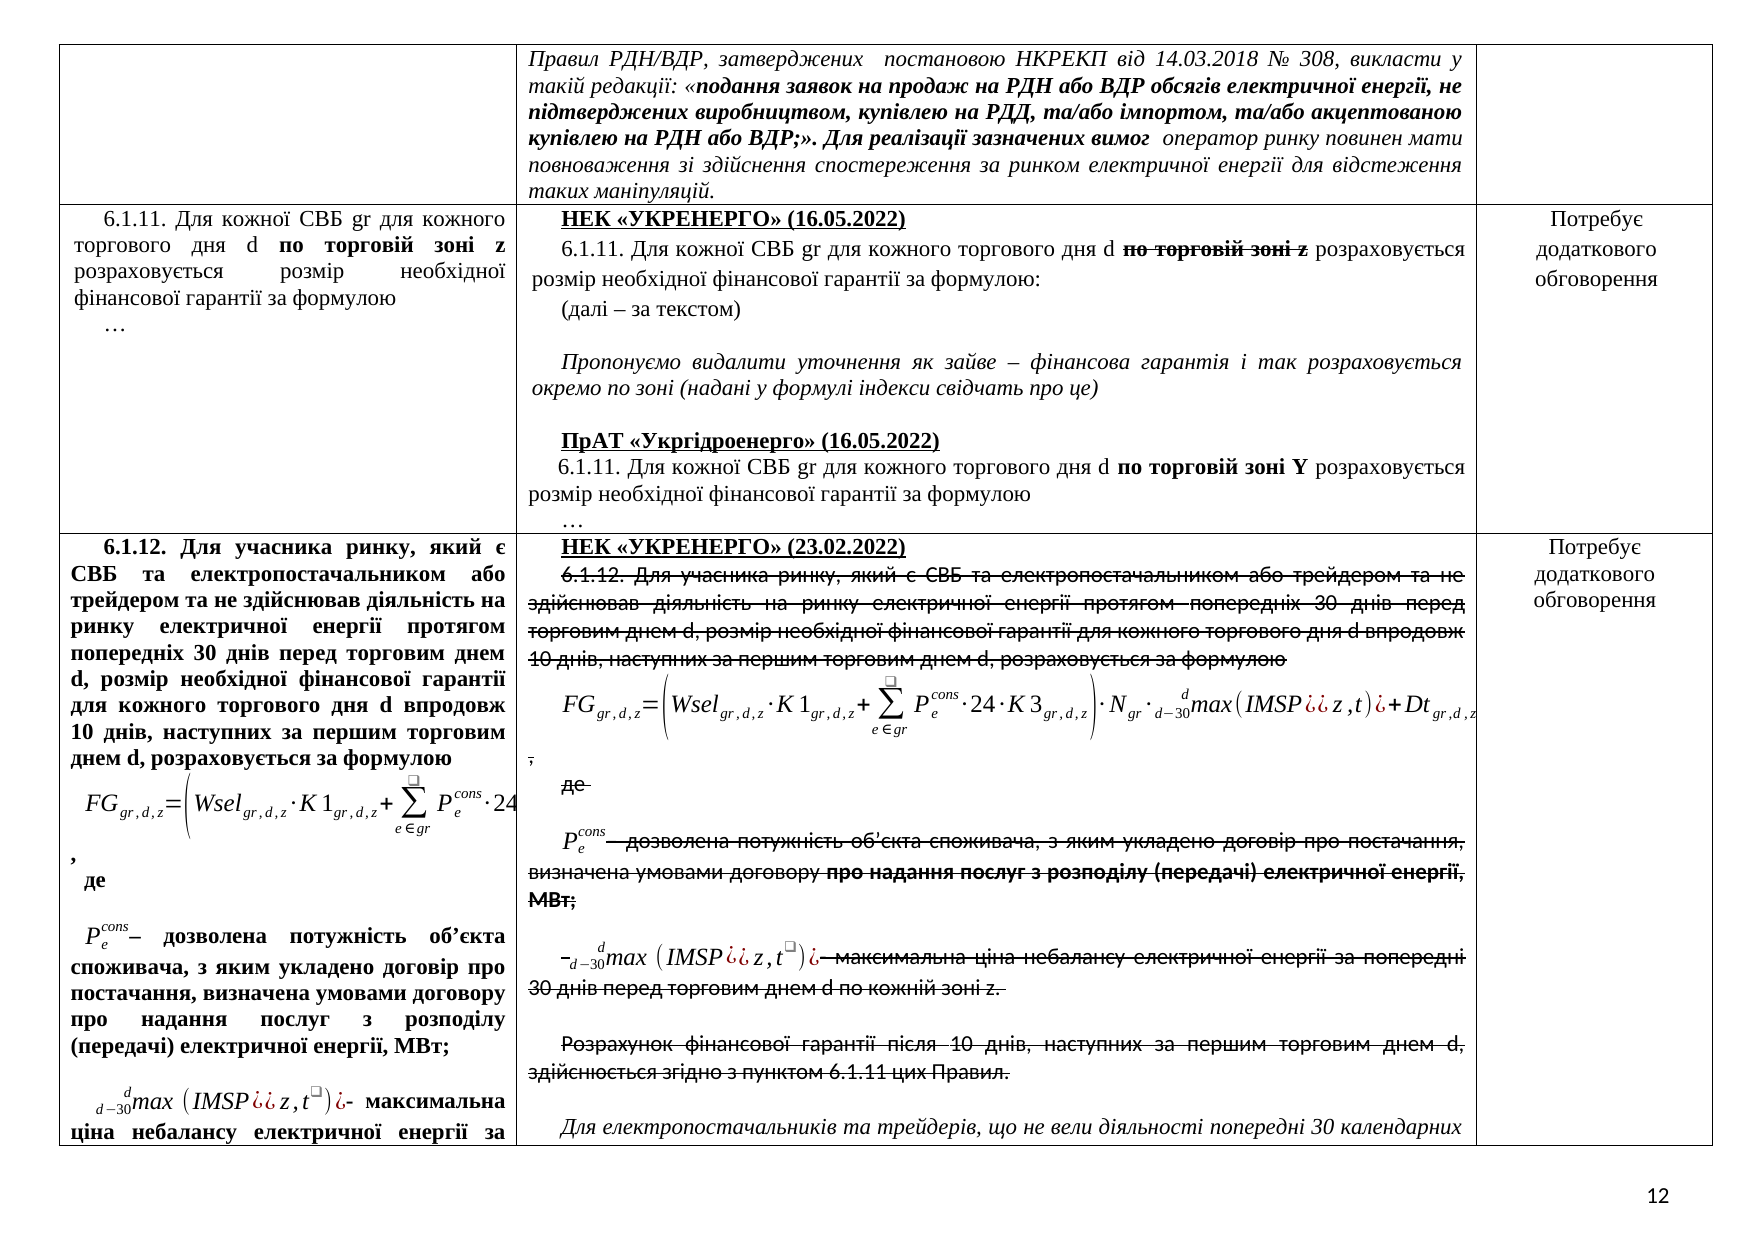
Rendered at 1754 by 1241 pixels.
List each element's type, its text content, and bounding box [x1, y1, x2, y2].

table_cell [1477, 45, 1712, 203]
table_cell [517, 45, 1476, 203]
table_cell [60, 534, 516, 1144]
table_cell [60, 45, 516, 203]
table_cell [1477, 534, 1712, 1144]
table_cell НЕК «УКРЕНЕРГО» (16.05.2022) 6.1.11. Для кожної СВБ gr для кожного торгового дня d по торговій зоні z розраховується розмір необхідної фінансової гарантії за формулою: (далі – за текстом) Пропонуємо видалити уточнення як зайве – фінансова гарантія і так розраховується окремо по зоні (надані у формулі індекси свідчать про це) ПрАТ «Укргідроенерго» (16.05.2022) 6.1.11. Для кожної СВБ gr для кожного торгового дня d по торговій зоні Y розраховується розмір необхідної фінансової гарантії за формулою … [517, 205, 1476, 532]
table_cell Потребує додаткового обговорення [1477, 205, 1712, 532]
table_cell 6.1.11. Для кожної СВБ gr для кожного торгового дня d по торговій зоні z розраховується розмір необхідної фінансової гарантії за формулою … [60, 205, 516, 532]
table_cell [517, 534, 1476, 1144]
